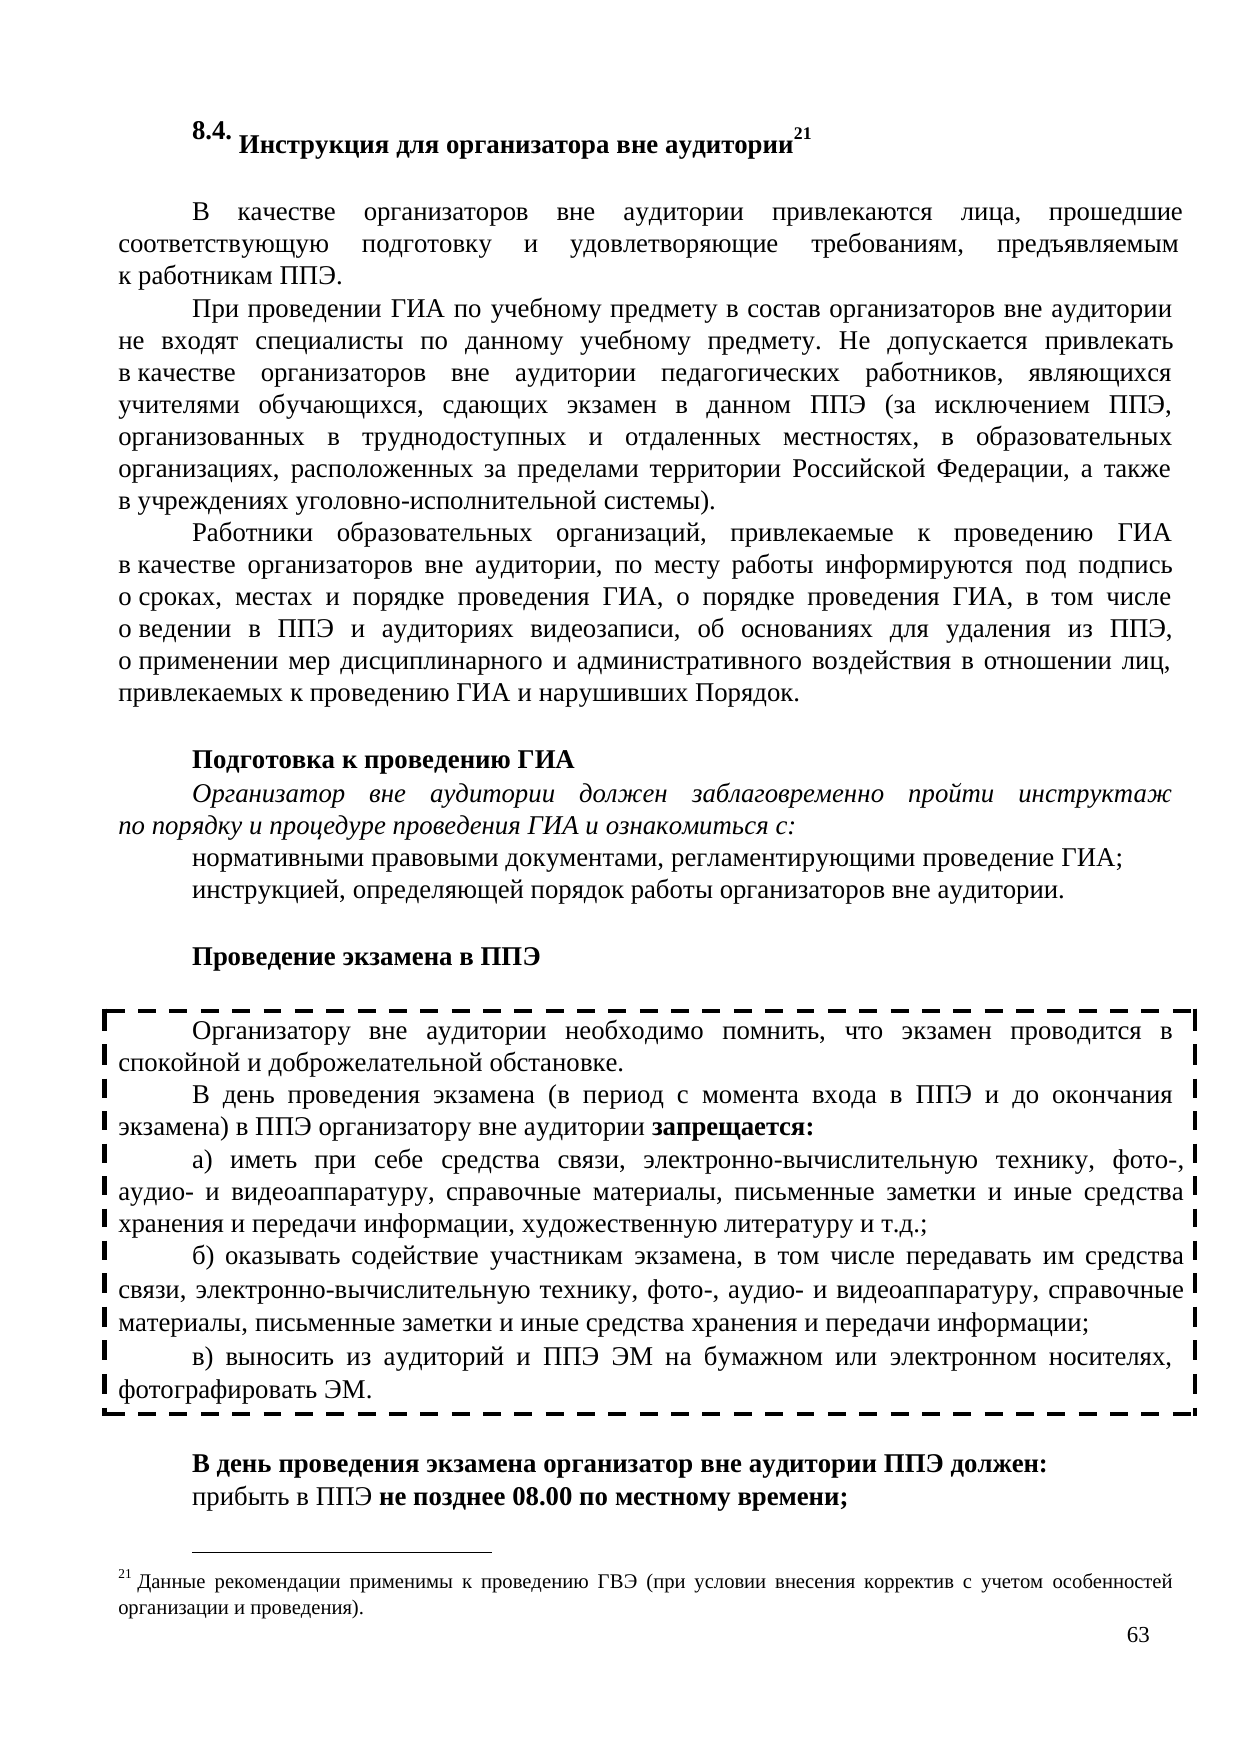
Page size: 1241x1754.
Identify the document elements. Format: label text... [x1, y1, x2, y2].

text а) иметь при себе средства связи, электронно-вычислительную технику, фото-, аудио- и видеоаппаратуру, справочные материалы, письменные заметки и иные средства хранения и передачи информации, художественную литературу и т.д.; [118, 1143, 1184, 1238]
text Подготовка к проведению ГИА [192, 743, 1184, 774]
text в) выносить из аудиторий и ППЭ ЭМ на бумажном или электронном носителях, фотографировать ЭМ. [118, 1340, 1188, 1404]
text При проведении ГИА по учебному предмету в состав организаторов вне аудитории не входят специалисты по данному учебному предмету. Не допускается привлекать в качестве организаторов вне аудитории педагогических работников, являющихся учителями обучающихся, сдающих экзамен в данном ППЭ (за исключением ППЭ, организованных в труднодоступных и отдаленных местностях, в образовательных организациях, расположенных за пределами территории Российской Федерации, а также в учреждениях уголовно-исполнительной системы). [118, 292, 1189, 515]
text В качестве организаторов вне аудитории привлекаются лица, прошедшие соответствующую подготовку и удовлетворяющие требованиям, предъявляемым к работникам ППЭ. [118, 196, 1183, 291]
text Проведение экзамена в ППЭ [192, 940, 1184, 971]
text нормативными правовыми документами, регламентирующими проведение ГИА; инструкцией, определяющей порядок работы организаторов вне аудитории. [192, 841, 1138, 904]
text 21 Данные рекомендации применимы к проведению ГВЭ (при условии внесения корректив с учетом особенностей организации и проведения). [118, 1565, 1186, 1619]
text 8.4. Инструкция для организатора вне аудитории21 [192, 114, 1184, 159]
text Организатор вне аудитории должен заблаговременно пройти инструктаж по порядку и процедуре проведения ГИА и ознакомиться с: [118, 777, 1188, 840]
text Организатору вне аудитории необходимо помнить, что экзамен проводится в спокойной и доброжелательной обстановке. [118, 1014, 1188, 1077]
text Работники образовательных организаций, привлекаемые к проведению ГИА в качестве организаторов вне аудитории, по месту работы информируются под подпись о сроках, местах и порядке проведения ГИА, о порядке проведения ГИА, в том числе о ведении в ППЭ и аудиториях видеозаписи, об основаниях для удаления из ППЭ, о применении мер дисциплинарного и административного воздействия в отношении лиц, привлекаемых к проведению ГИА и нарушивших Порядок. [118, 516, 1188, 707]
text б) оказывать содействие участникам экзамена, в том числе передавать им средства связи, электронно-вычислительную технику, фото-, аудио- и видеоаппаратуру, справочные материалы, письменные заметки и иные средства хранения и передачи информации; [118, 1239, 1184, 1337]
text В день проведения экзамена (в период с момента входа в ППЭ и до окончания экзамена) в ППЭ организатору вне аудитории запрещается: [118, 1078, 1188, 1142]
text В день проведения экзамена организатор вне аудитории ППЭ должен: прибыть в ППЭ не позднее 08.00 по местному времени; [192, 1448, 1063, 1512]
text 63 [1127, 1621, 1184, 1647]
